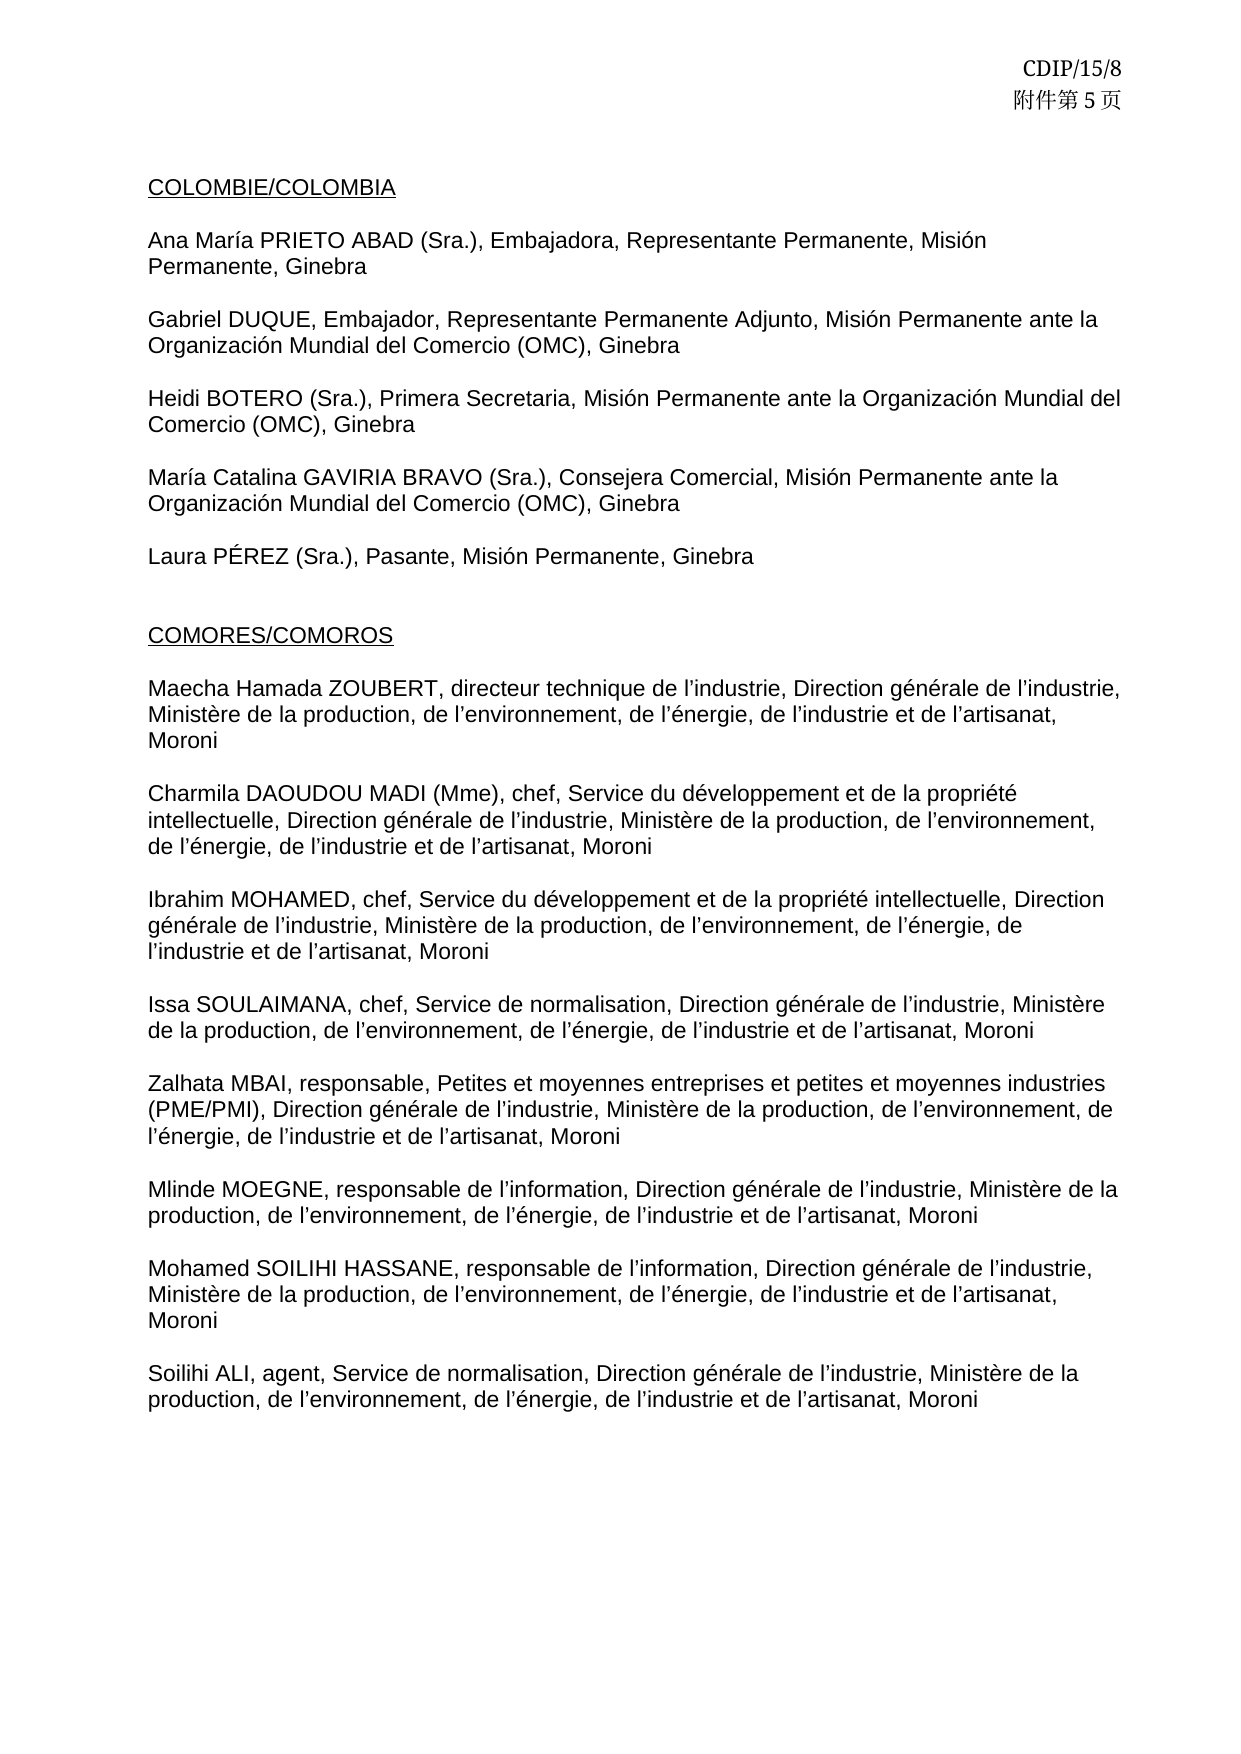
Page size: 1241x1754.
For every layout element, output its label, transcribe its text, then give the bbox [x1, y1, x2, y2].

text Mlinde MOEGNE, responsable de l’information, Direction générale de l’industrie, Ministère de la production, de l’environnement, de l’énergie, de l’industrie et de l’artisanat, Moroni [148, 1176, 1122, 1228]
text Laura PÉREZ (Sra.), Pasante, Misión Permanente, Ginebra [148, 543, 1122, 569]
text Issa SOULAIMANA, chef, Service de normalisation, Direction générale de l’industrie, Ministère de la production, de l’environnement, de l’énergie, de l’industrie et de l’artisanat, Moroni [148, 991, 1122, 1044]
text Ibrahim MOHAMED, chef, Service du développement et de la propriété intellectuelle, Direction générale de l’industrie, Ministère de la production, de l’environnement, de l’énergie, de l’industrie et de l’artisanat, Moroni [148, 886, 1122, 965]
text Charmila DAOUDOU MADI (Mme), chef, Service du développement et de la propriété intellectuelle, Direction générale de l’industrie, Ministère de la production, de l’environnement, de l’énergie, de l’industrie et de l’artisanat, Moroni [148, 780, 1122, 859]
text Maecha Hamada ZOUBERT, directeur technique de l’industrie, Direction générale de l’industrie, Ministère de la production, de l’environnement, de l’énergie, de l’industrie et de l’artisanat, Moroni [148, 675, 1122, 754]
text Heidi BOTERO (Sra.), Primera Secretaria, Misión Permanente ante la Organización Mundial del Comercio (OMC), Ginebra [148, 385, 1122, 438]
text COMORES/COMOROS [148, 622, 1122, 648]
text Mohamed SOILIHI HASSANE, responsable de l’information, Direction générale de l’industrie, Ministère de la production, de l’environnement, de l’énergie, de l’industrie et de l’artisanat, Moroni [148, 1254, 1122, 1334]
text Ana María PRIETO ABAD (Sra.), Embajadora, Representante Permanente, Misión Permanente, Ginebra [148, 227, 1122, 279]
text Soilihi ALI, agent, Service de normalisation, Direction générale de l’industrie, Ministère de la production, de l’environnement, de l’énergie, de l’industrie et de l’artisanat, Moroni [148, 1360, 1122, 1413]
text COLOMBIE/COLOMBIA [148, 174, 1122, 200]
text Gabriel DUQUE, Embajador, Representante Permanente Adjunto, Misión Permanente ante la Organización Mundial del Comercio (OMC), Ginebra [148, 306, 1122, 358]
text Zalhata MBAI, responsable, Petites et moyennes entreprises et petites et moyennes industries (PME/PMI), Direction générale de l’industrie, Ministère de la production, de l’environnement, de l’énergie, de l’industrie et de l’artisanat, Moroni [148, 1070, 1122, 1149]
text María Catalina GAVIRIA BRAVO (Sra.), Consejera Comercial, Misión Permanente ante la Organización Mundial del Comercio (OMC), Ginebra [148, 464, 1122, 517]
